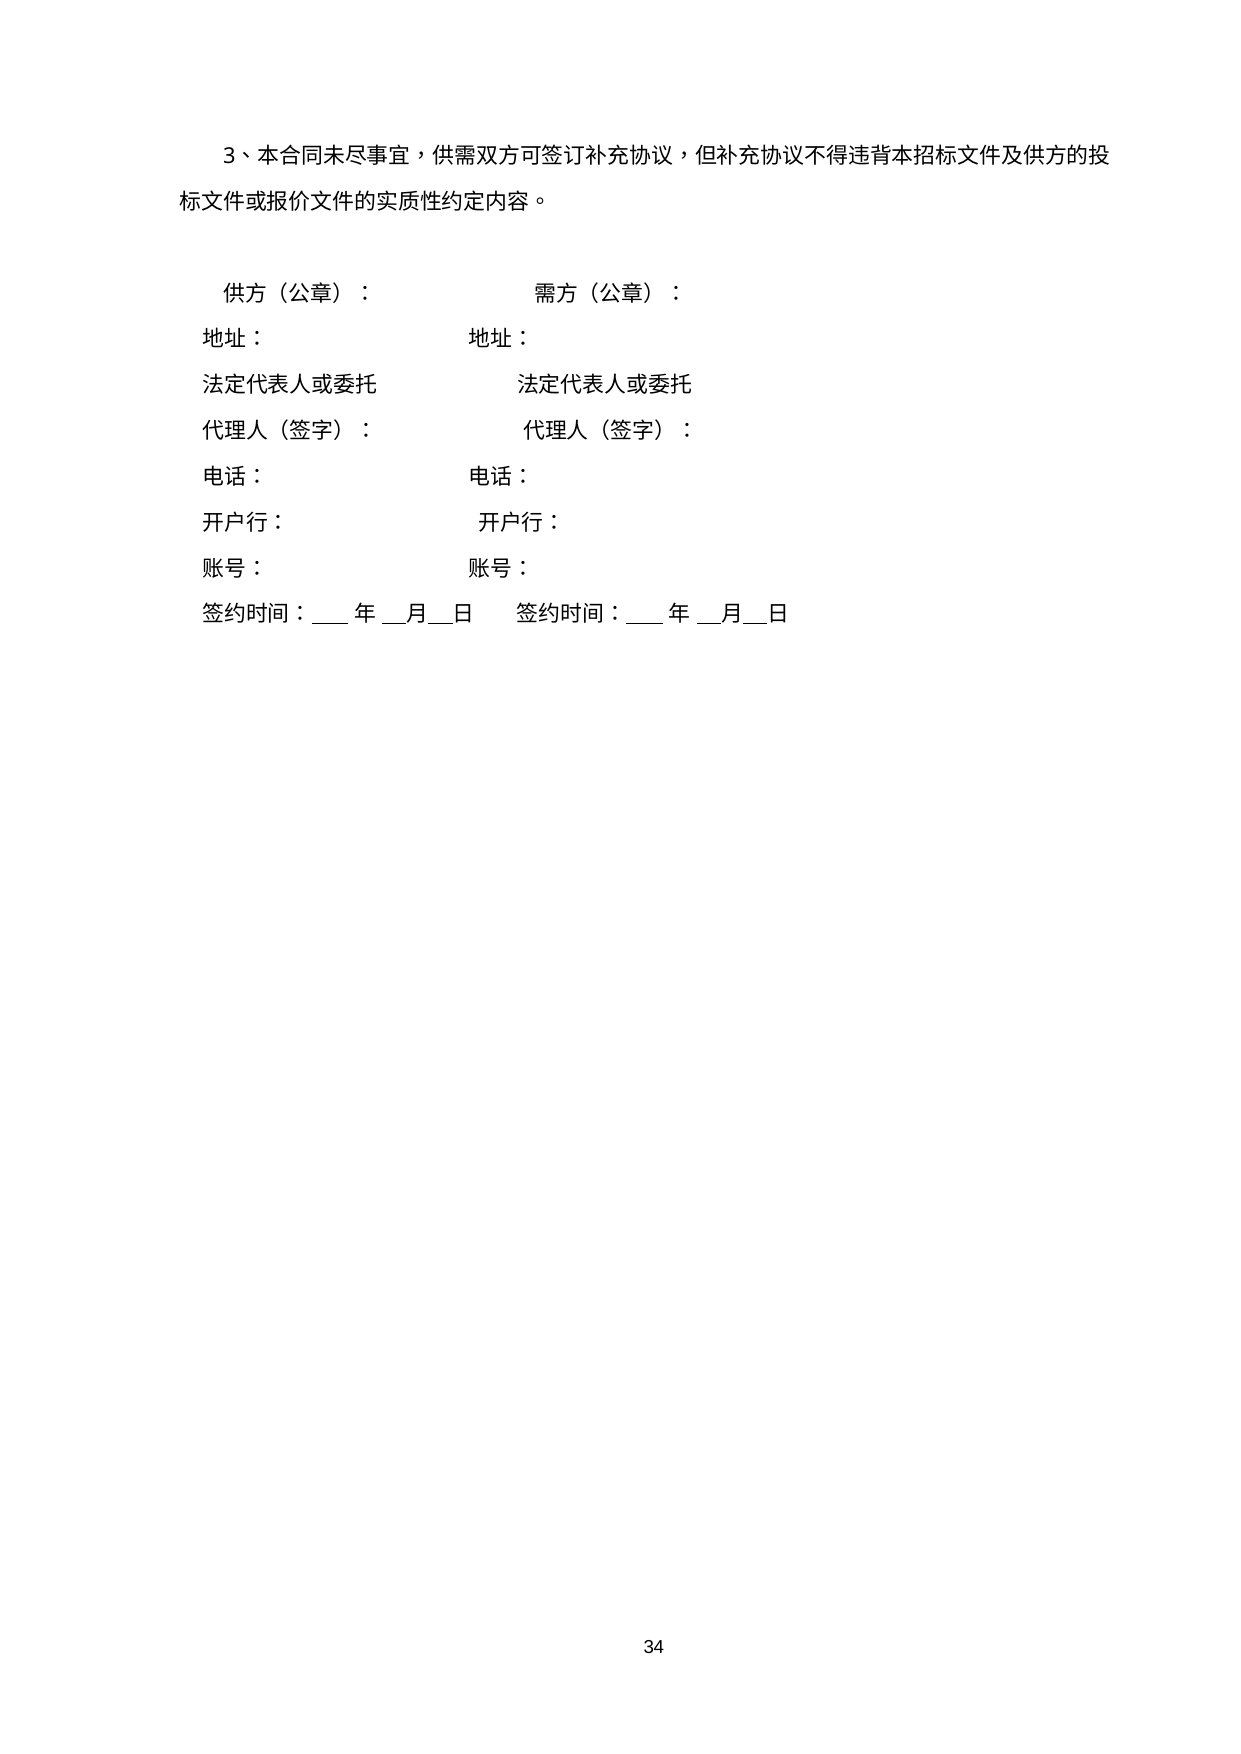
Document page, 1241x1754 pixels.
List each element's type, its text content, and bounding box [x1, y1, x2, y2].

text 账号： 账号： [179, 539, 1128, 585]
text 3、本合同未尽事宜，供需双方可签订补充协议，但补充协议不得违背本招标文件及供方的投标文件或报价文件的实质性约定内容。 [179, 127, 1128, 218]
text 法定代表人或委托 法定代表人或委托 [179, 356, 1128, 402]
text 签约时间： 年 月 日 签约时间： 年 月 日 [179, 585, 1128, 631]
text 地址： 地址： [179, 310, 1128, 356]
text 代理人（签字）： 代理人（签字）： [179, 402, 1128, 448]
text 开户行： 开户行： [179, 493, 1128, 539]
text 电话： 电话： [179, 448, 1128, 493]
text 供方（公章）： 需方（公章）： [179, 264, 1128, 310]
